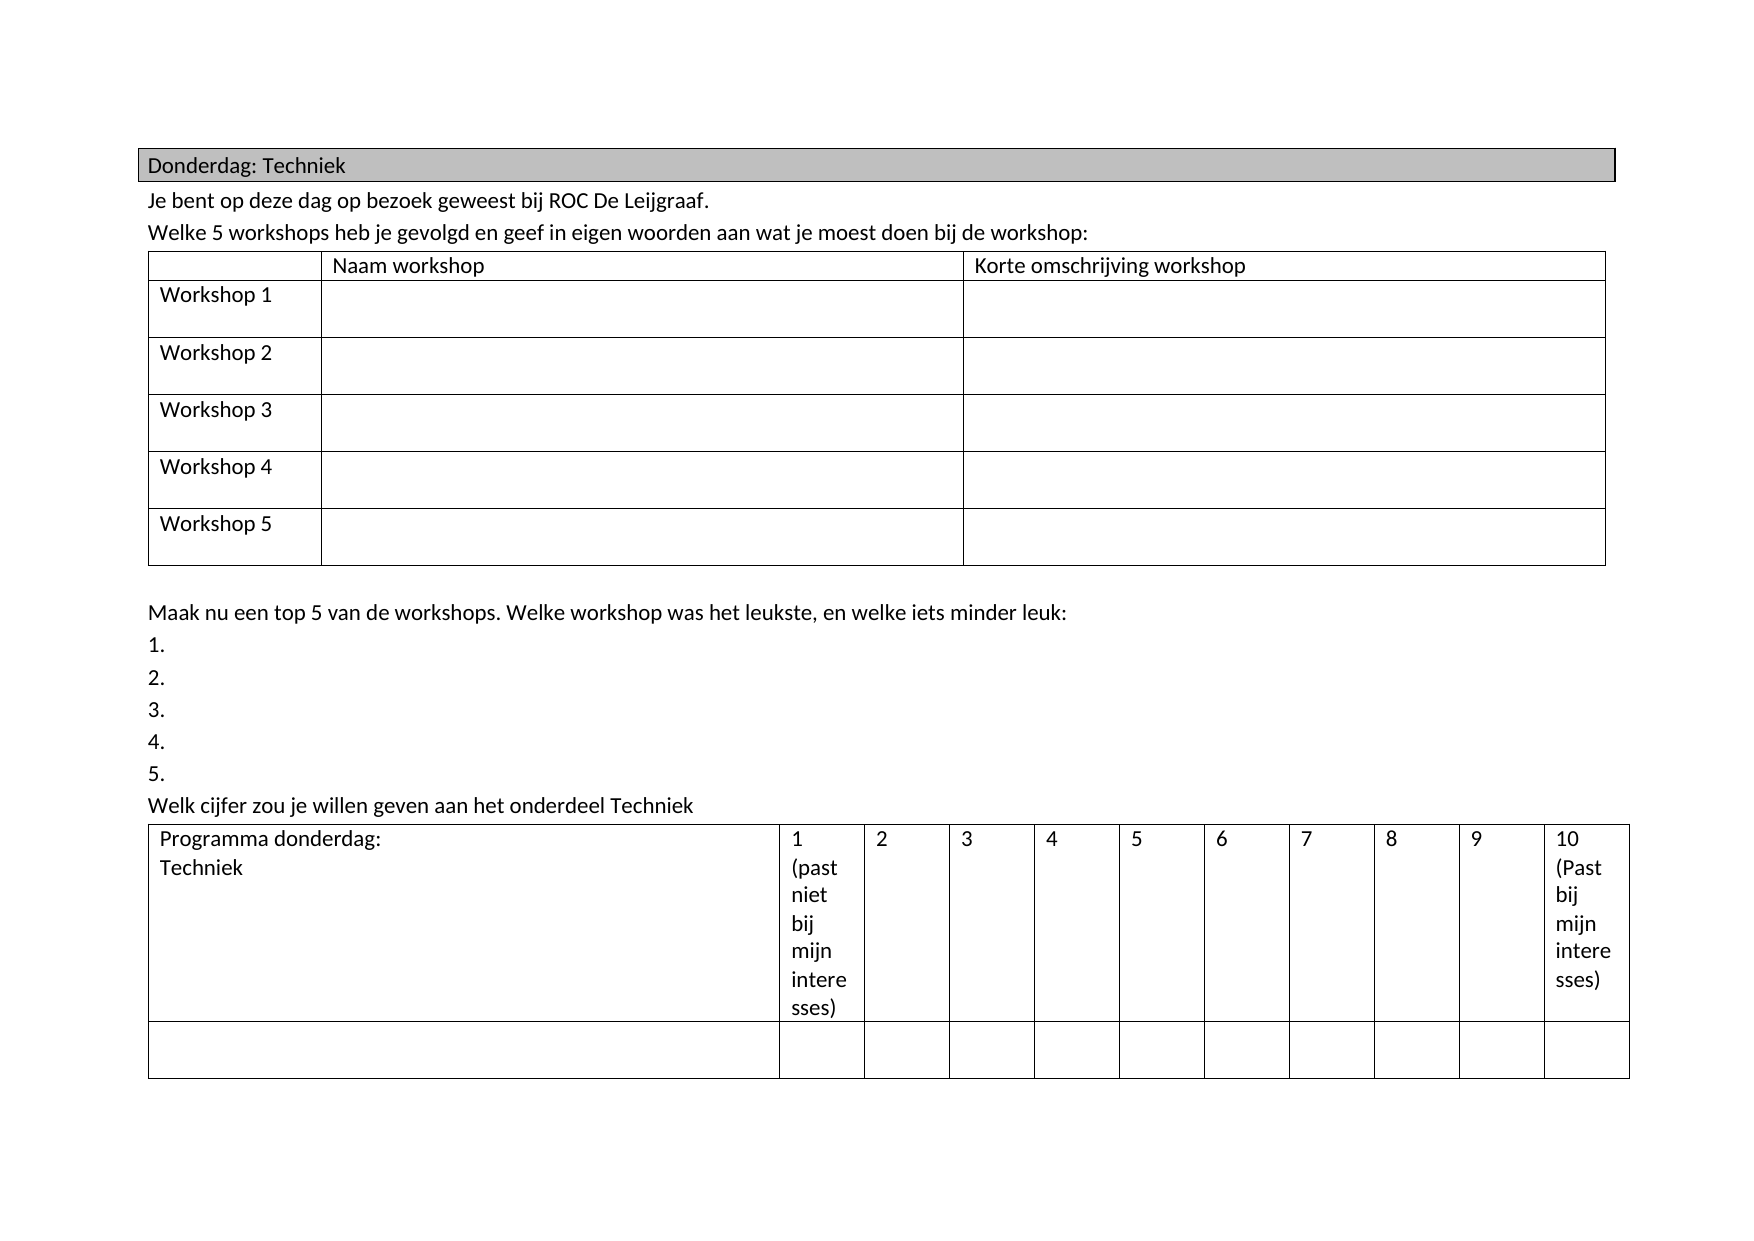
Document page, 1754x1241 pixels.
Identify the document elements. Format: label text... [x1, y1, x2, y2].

text Welke 5 workshops heb je gevolgd en geef in eigen woorden aan wat je moest doen bij de workshop: [148, 218, 1606, 246]
text 4. [148, 727, 1606, 755]
text 5. [148, 759, 1606, 787]
table_header 3 [950, 825, 1034, 1021]
table_header 10 (Past bij mijn interesses) [1545, 825, 1629, 1021]
table_cell [964, 509, 1605, 565]
table_cell [1375, 1022, 1459, 1078]
table_cell [964, 452, 1605, 508]
table_header Korte omschrijving workshop [964, 252, 1605, 279]
table_header [149, 252, 321, 279]
text Maak nu een top 5 van de workshops. Welke workshop was het leukste, en welke iets minder leuk: [148, 598, 1606, 626]
table_cell [1035, 1022, 1119, 1078]
table_cell Workshop 3 [149, 395, 321, 451]
table_cell Workshop 5 [149, 509, 321, 565]
table_header 8 [1375, 825, 1459, 1021]
text 1. [148, 630, 1606, 658]
table_cell [149, 1022, 779, 1078]
table_cell [322, 338, 963, 394]
table_cell [1460, 1022, 1544, 1078]
table_cell Workshop 4 [149, 452, 321, 508]
table_cell [322, 452, 963, 508]
table_cell [780, 1022, 864, 1078]
table_header 9 [1460, 825, 1544, 1021]
table_cell [1545, 1022, 1629, 1078]
table_cell [322, 281, 963, 337]
text Donderdag: Techniek [139, 149, 1614, 181]
table_cell [865, 1022, 949, 1078]
table_cell [1120, 1022, 1204, 1078]
text Welk cijfer zou je willen geven aan het onderdeel Techniek [148, 791, 1606, 819]
table_header Programma donderdag: Techniek [149, 825, 779, 1021]
table_header 6 [1205, 825, 1289, 1021]
table_cell [1290, 1022, 1374, 1078]
table_cell [964, 281, 1605, 337]
text 2. [148, 663, 1606, 691]
table_header 7 [1290, 825, 1374, 1021]
table_cell Workshop 2 [149, 338, 321, 394]
table_header 4 [1035, 825, 1119, 1021]
table_header Naam workshop [322, 252, 963, 279]
table_cell [964, 338, 1605, 394]
table_cell [964, 395, 1605, 451]
table_cell [322, 395, 963, 451]
table_header 2 [865, 825, 949, 1021]
table_cell [950, 1022, 1034, 1078]
table_cell [322, 509, 963, 565]
table_header 5 [1120, 825, 1204, 1021]
text 3. [148, 695, 1606, 723]
table_cell Workshop 1 [149, 281, 321, 337]
table_cell [1205, 1022, 1289, 1078]
table_header 1 (past niet bij mijn interesses) [780, 825, 864, 1021]
text Je bent op deze dag op bezoek geweest bij ROC De Leijgraaf. [148, 186, 1606, 214]
